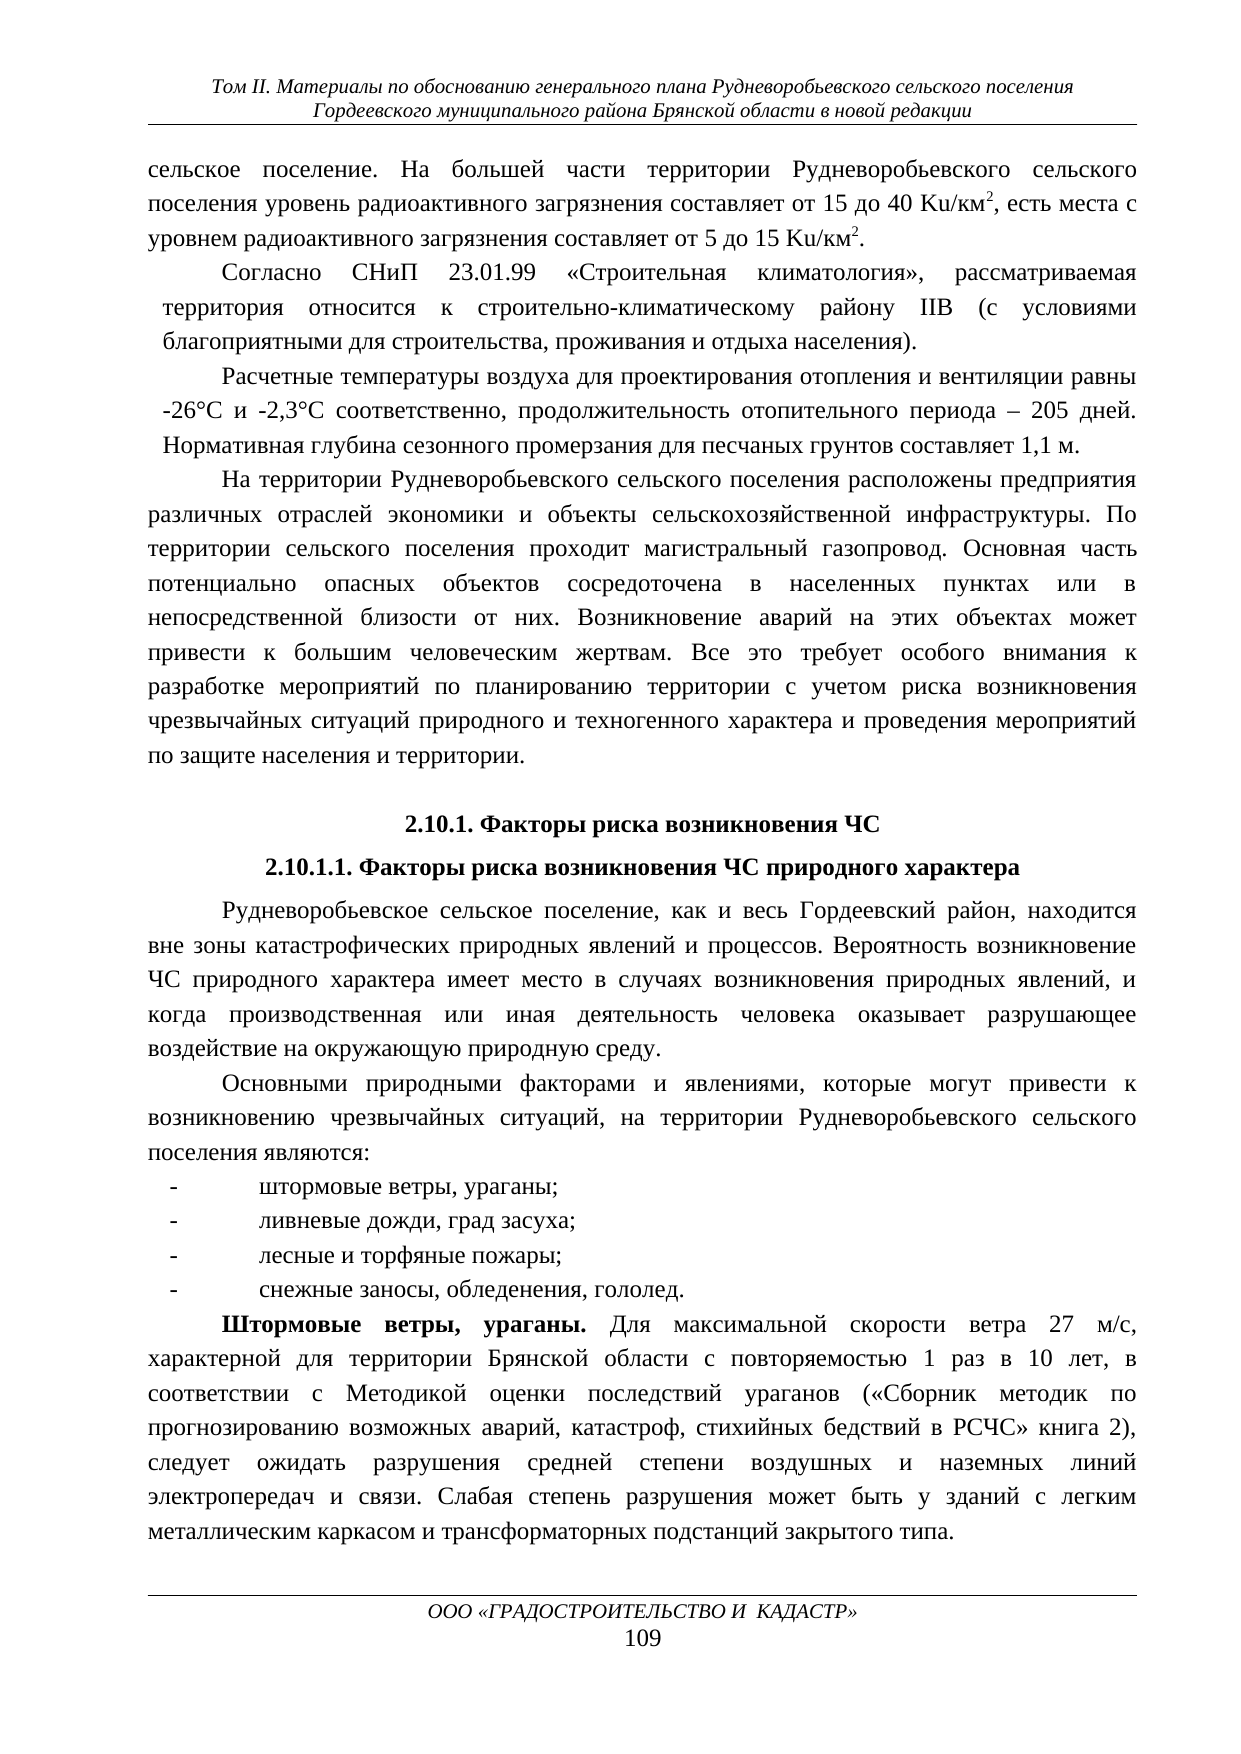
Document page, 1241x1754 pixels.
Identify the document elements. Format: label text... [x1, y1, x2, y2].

text Штормовые ветры, ураганы. Для максимальной скорости ветра 27 м/с, характерной для территории Брянской области с повторяемостью 1 раз в 10 лет, в соответствии с Методикой оценки последствий ураганов («Сборник методик по прогнозированию возможных аварий, катастроф, стихийных бедствий в РСЧС» книга 2), следует ожидать разрушения средней степени воздушных и наземных линий электропередач и связи. Слабая степень разрушения может быть у зданий с легким металлическим каркасом и трансформаторных подстанций закрытого типа. [148, 1309, 1137, 1544]
text Расчетные температуры воздуха для проектирования отопления и вентиляции равны -26°С и -2,3°С соответственно, продолжительность отопительного периода – 205 дней. Нормативная глубина сезонного промерзания для песчаных грунтов составляет . [162, 361, 1137, 458]
text На территории Рудневоробьевского сельского поселения расположены предприятия различных отраслей экономики и объекты сельскохозяйственной инфраструктуры. По территории сельского поселения проходит магистральный газопровод. Основная часть потенциально опасных объектов сосредоточена в населенных пунктах или в непосредственной близости от них. Возникновение аварий на этих объектах может привести к большим человеческим жертвам. Все это требует особого внимания к разработке мероприятий по планированию территории с учетом риска возникновения чрезвычайных ситуаций природного и техногенного характера и проведения мероприятий по защите населения и территории. [148, 464, 1137, 769]
text 2.10.1. Факторы риска возникновения ЧС [148, 809, 1137, 838]
list лесные и торфяные пожары; [148, 1240, 1137, 1269]
text 2.10.1.1. Факторы риска возникновения ЧС природного характера [148, 852, 1137, 881]
list снежные заносы, обледенения, гололед. [148, 1274, 1137, 1303]
text Основными природными факторами и явлениями, которые могут привести к возникновению чрезвычайных ситуаций, на территории Рудневоробьевского сельского поселения являются: [148, 1068, 1137, 1165]
text Согласно СНиП 23.01.99 «Строительная климатология», рассматриваемая территория относится к строительно-климатическому району IIВ (с условиями благоприятными для строительства, проживания и отдыха населения). [162, 257, 1137, 355]
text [148, 154, 1137, 252]
list штормовые ветры, ураганы; [148, 1171, 1137, 1200]
list ливневые дожди, град засуха; [148, 1206, 1137, 1234]
text Рудневоробьевское сельское поселение, как и весь Гордеевский район, находится вне зоны катастрофических природных явлений и процессов. Вероятность возникновение ЧС природного характера имеет место в случаях возникновения природных явлений, и когда производственная или иная деятельность человека оказывает разрушающее воздействие на окружающую природную среду. [148, 895, 1137, 1062]
